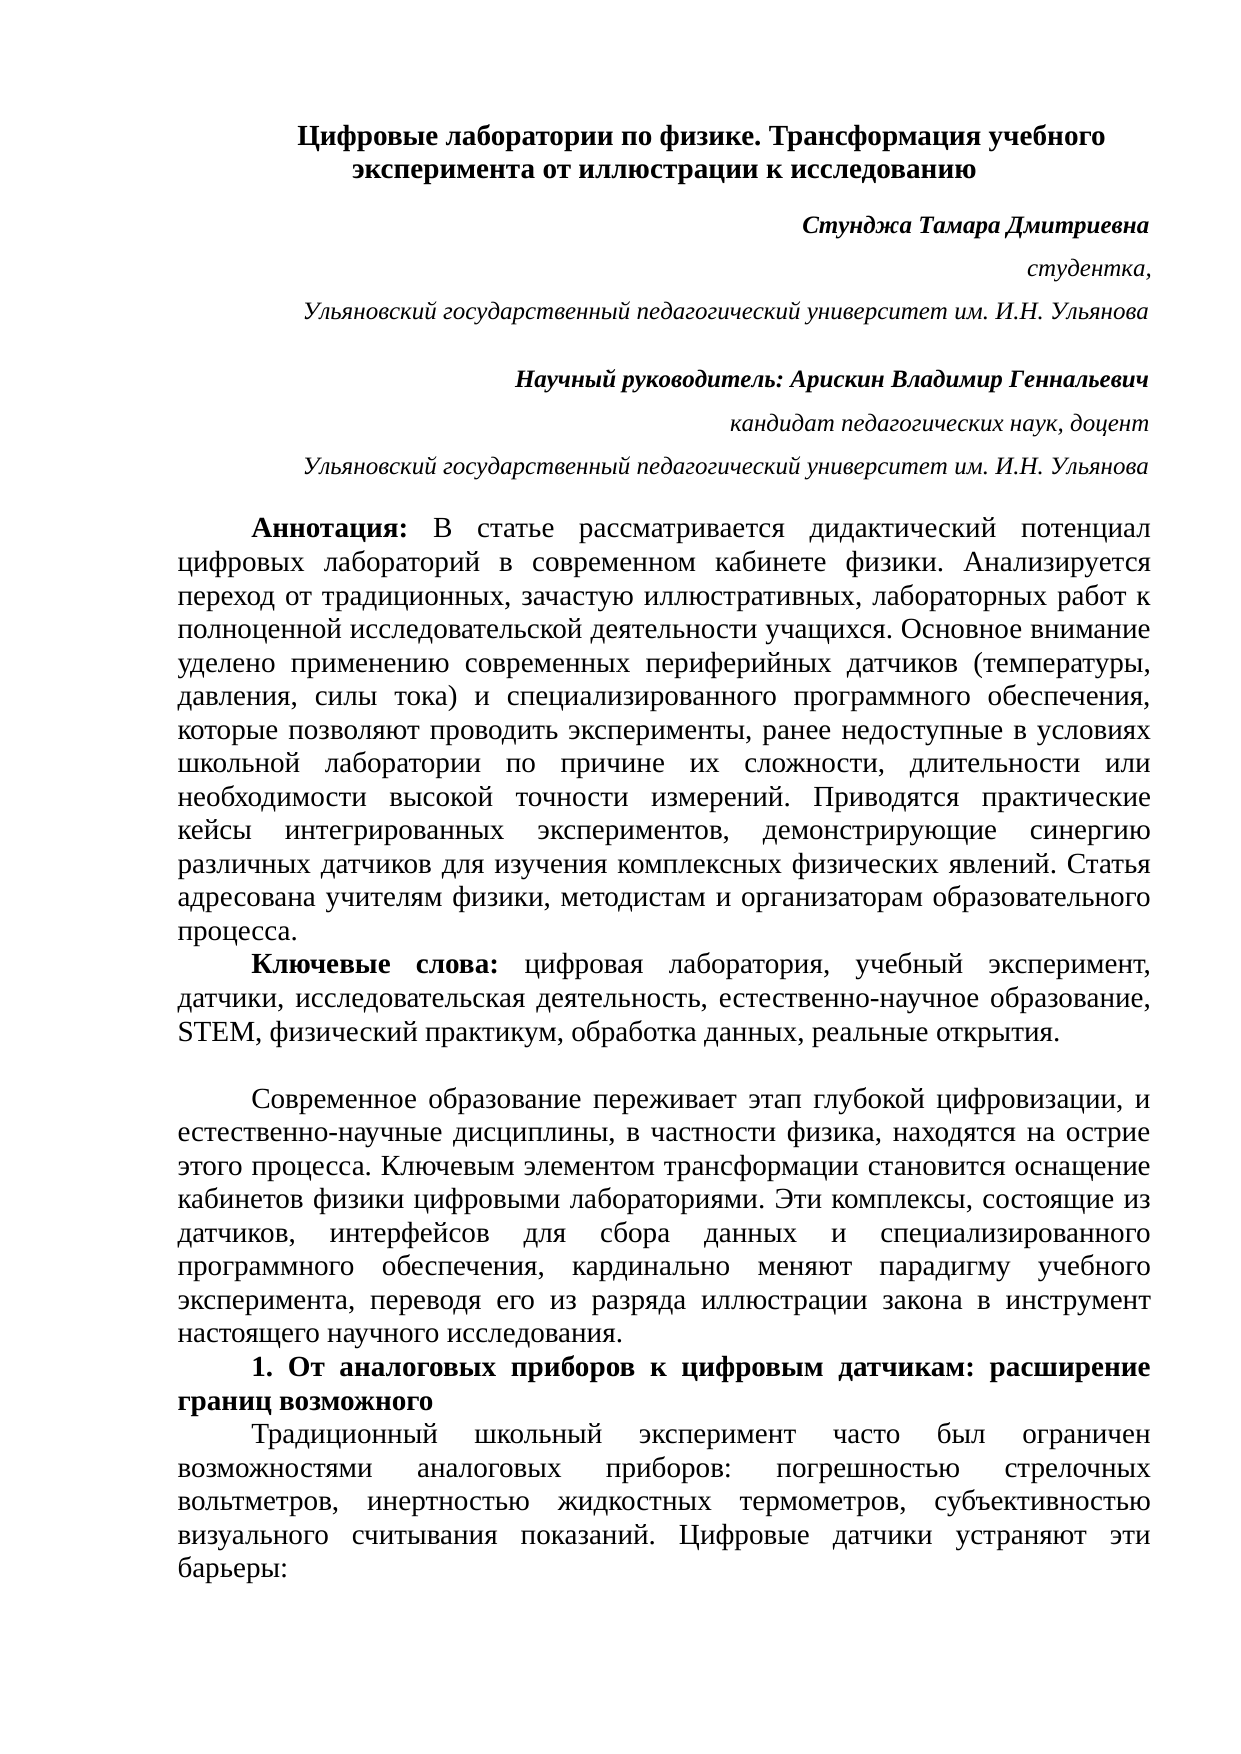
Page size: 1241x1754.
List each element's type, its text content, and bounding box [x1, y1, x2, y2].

text Ключевые слова: цифровая лаборатория, учебный эксперимент, датчики, исследовательская деятельность, естественно-научное образование, STEM, физический практикум, обработка данных, реальные открытия. [177, 947, 1152, 1047]
text Цифровые лаборатории по физике. Трансформация учебного эксперимента от иллюстрации к исследованию [177, 118, 1152, 185]
text Аннотация: В статье рассматривается дидактический потенциал цифровых лабораторий в современном кабинете физики. Анализируется переход от традиционных, зачастую иллюстративных, лабораторных работ к полноценной исследовательской деятельности учащихся. Основное внимание уделено применению современных периферийных датчиков (температуры, давления, силы тока) и специализированного программного обеспечения, которые позволяют проводить эксперименты, ранее недоступные в условиях школьной лаборатории по причине их сложности, длительности или необходимости высокой точности измерений. Приводятся практические кейсы интегрированных экспериментов, демонстрирующие синергию различных датчиков для изучения комплексных физических явлений. Статья адресована учителям физики, методистам и организаторам образовательного процесса. [177, 511, 1152, 947]
text студентка, [177, 253, 1152, 282]
text Ульяновский государственный педагогический университет им. И.Н. Ульянова [177, 451, 1152, 479]
text Современное образование переживает этап глубокой цифровизации, и естественно-научные дисциплины, в частности физика, находятся на острие этого процесса. Ключевым элементом трансформации становится оснащение кабинетов физики цифровыми лабораториями. Эти комплексы, состоящие из датчиков, интерфейсов для сбора данных и специализированного программного обеспечения, кардинально меняют парадигму учебного эксперимента, переводя его из разряда иллюстрации закона в инструмент настоящего научного исследования. [177, 1081, 1152, 1349]
text Традиционный школьный эксперимент часто был ограничен возможностями аналоговых приборов: погрешностью стрелочных вольтметров, инертностью жидкостных термометров, субъективностью визуального считывания показаний. Цифровые датчики устраняют эти барьеры: [177, 1416, 1152, 1584]
text Ульяновский государственный педагогический университет им. И.Н. Ульянова [177, 296, 1152, 325]
text кандидат педагогических наук, доцент [177, 408, 1152, 436]
text Научный руководитель: Арискин Владимир Геннальевич [177, 364, 1152, 393]
text 1. От аналоговых приборов к цифровым датчикам: расширение границ возможного [177, 1349, 1152, 1416]
text Стунджа Тамара Дмитриевна [177, 210, 1152, 239]
